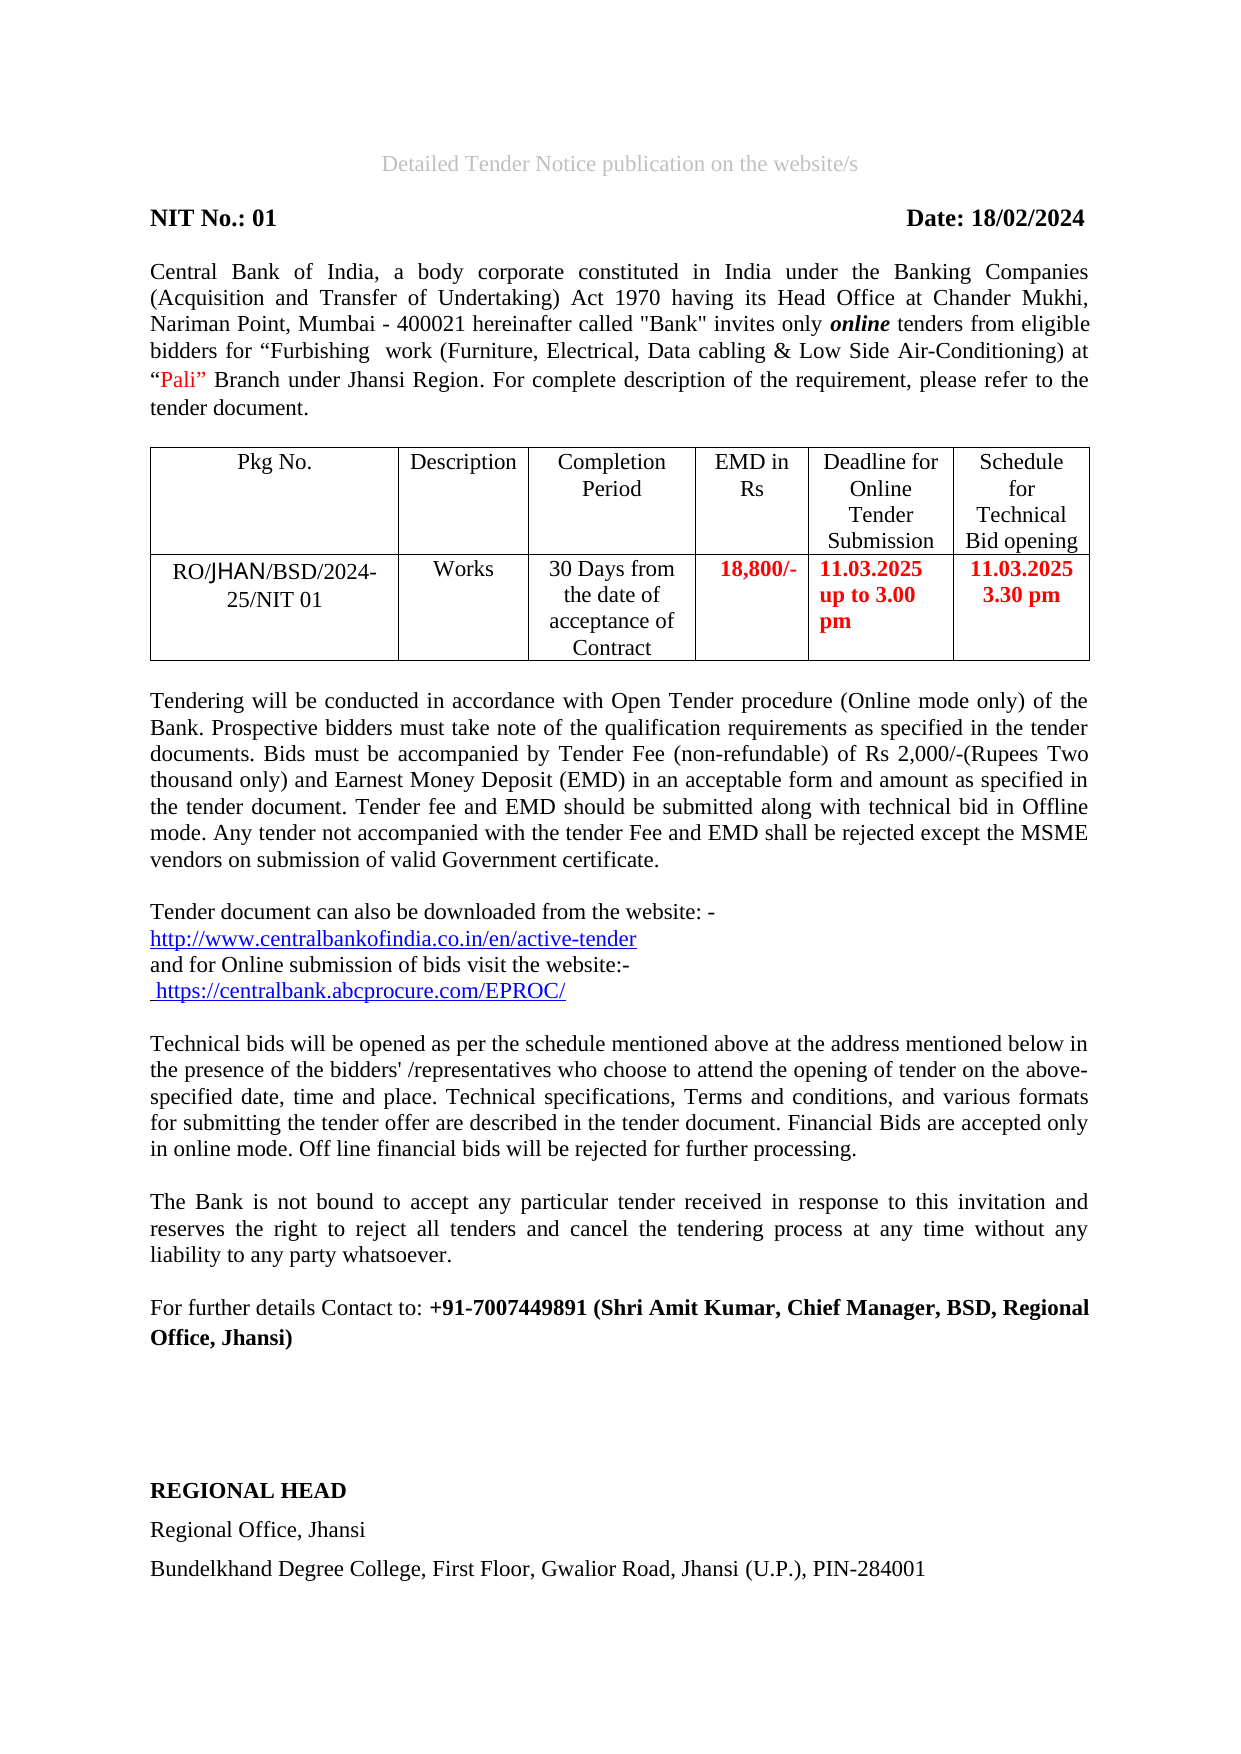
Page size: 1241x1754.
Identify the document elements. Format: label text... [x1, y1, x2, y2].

table_header Description [399, 448, 528, 554]
table_cell 18,800/- [696, 555, 808, 660]
text Bundelkhand Degree College, First Floor, Gwalior Road, Jhansi (U.P.), PIN-284001 [150, 1555, 1090, 1581]
text For further details Contact to: +91-7007449891 (Shri Amit Kumar, Chief Manager, BSD, Regional Office, Jhansi) [150, 1294, 1090, 1350]
text NIT No.: 01 Date: 18/02/2024 [150, 203, 1090, 231]
table_cell 30 Days from the date of acceptance of Contract [529, 555, 695, 660]
text Central Bank of India, a body corporate constituted in India under the Banking Companies (Acquisition and Transfer of Undertaking) Act 1970 having its Head Office at Chander Mukhi, Nariman Point, Mumbai - 400021 hereinafter called "Bank" invites only online tenders from eligible bidders for “Furbishing work (Furniture, Electrical, Data cabling & Low Side Air-Conditioning) at “Pali” Branch under Jhansi Region. For complete description of the requirement, please refer to the tender document. [150, 258, 1090, 421]
text Detailed Tender Notice publication on the website/s [150, 150, 1090, 176]
table_header Schedule for Technical Bid opening [954, 448, 1089, 554]
table_cell 11.03.2025 3.30 pm [954, 555, 1089, 660]
table_cell RO/JHAN/BSD/2024-25/NIT 01 [151, 555, 398, 660]
text Tendering will be conducted in accordance with Open Tender procedure (Online mode only) of the Bank. Prospective bidders must take note of the qualification requirements as specified in the tender documents. Bids must be accompanied by Tender Fee (non-refundable) of Rs 2,000/-(Rupees Two thousand only) and Earnest Money Deposit (EMD) in an acceptable form and amount as specified in the tender document. Tender fee and EMD should be submitted along with technical bid in Offline mode. Any tender not accompanied with the tender Fee and EMD shall be rejected except the MSME vendors on submission of valid Government certificate. [150, 687, 1090, 872]
table_cell Works [399, 555, 528, 660]
text Regional Office, Jhansi [150, 1516, 1090, 1542]
text Tender document can also be downloaded from the website: - http://www.centralbankofindia.co.in/en/active-tender [150, 898, 1090, 951]
text and for Online submission of bids visit the website:- [150, 951, 1090, 977]
text Technical bids will be opened as per the schedule mentioned above at the address mentioned below in the presence of the bidders' /representatives who choose to attend the opening of tender on the above-specified date, time and place. Technical specifications, Terms and conditions, and various formats for submitting the tender offer are described in the tender document. Financial Bids are accepted only in online mode. Off line financial bids will be rejected for further processing. [150, 1030, 1090, 1162]
table_header Deadline for Online Tender Submission [809, 448, 953, 554]
text The Bank is not bound to accept any particular tender received in response to this invitation and reserves the right to reject all tenders and cancel the tendering process at any time without any liability to any party whatsoever. [150, 1188, 1090, 1267]
table_cell 11.03.2025 up to 3.00 pm [809, 555, 953, 660]
table_header EMD in Rs [696, 448, 808, 554]
table_header Pkg No. [151, 448, 398, 554]
text REGIONAL HEAD [150, 1477, 1090, 1503]
text https://centralbank.abcprocure.com/EPROC/ [150, 977, 1090, 1004]
table_header Completion Period [529, 448, 695, 554]
